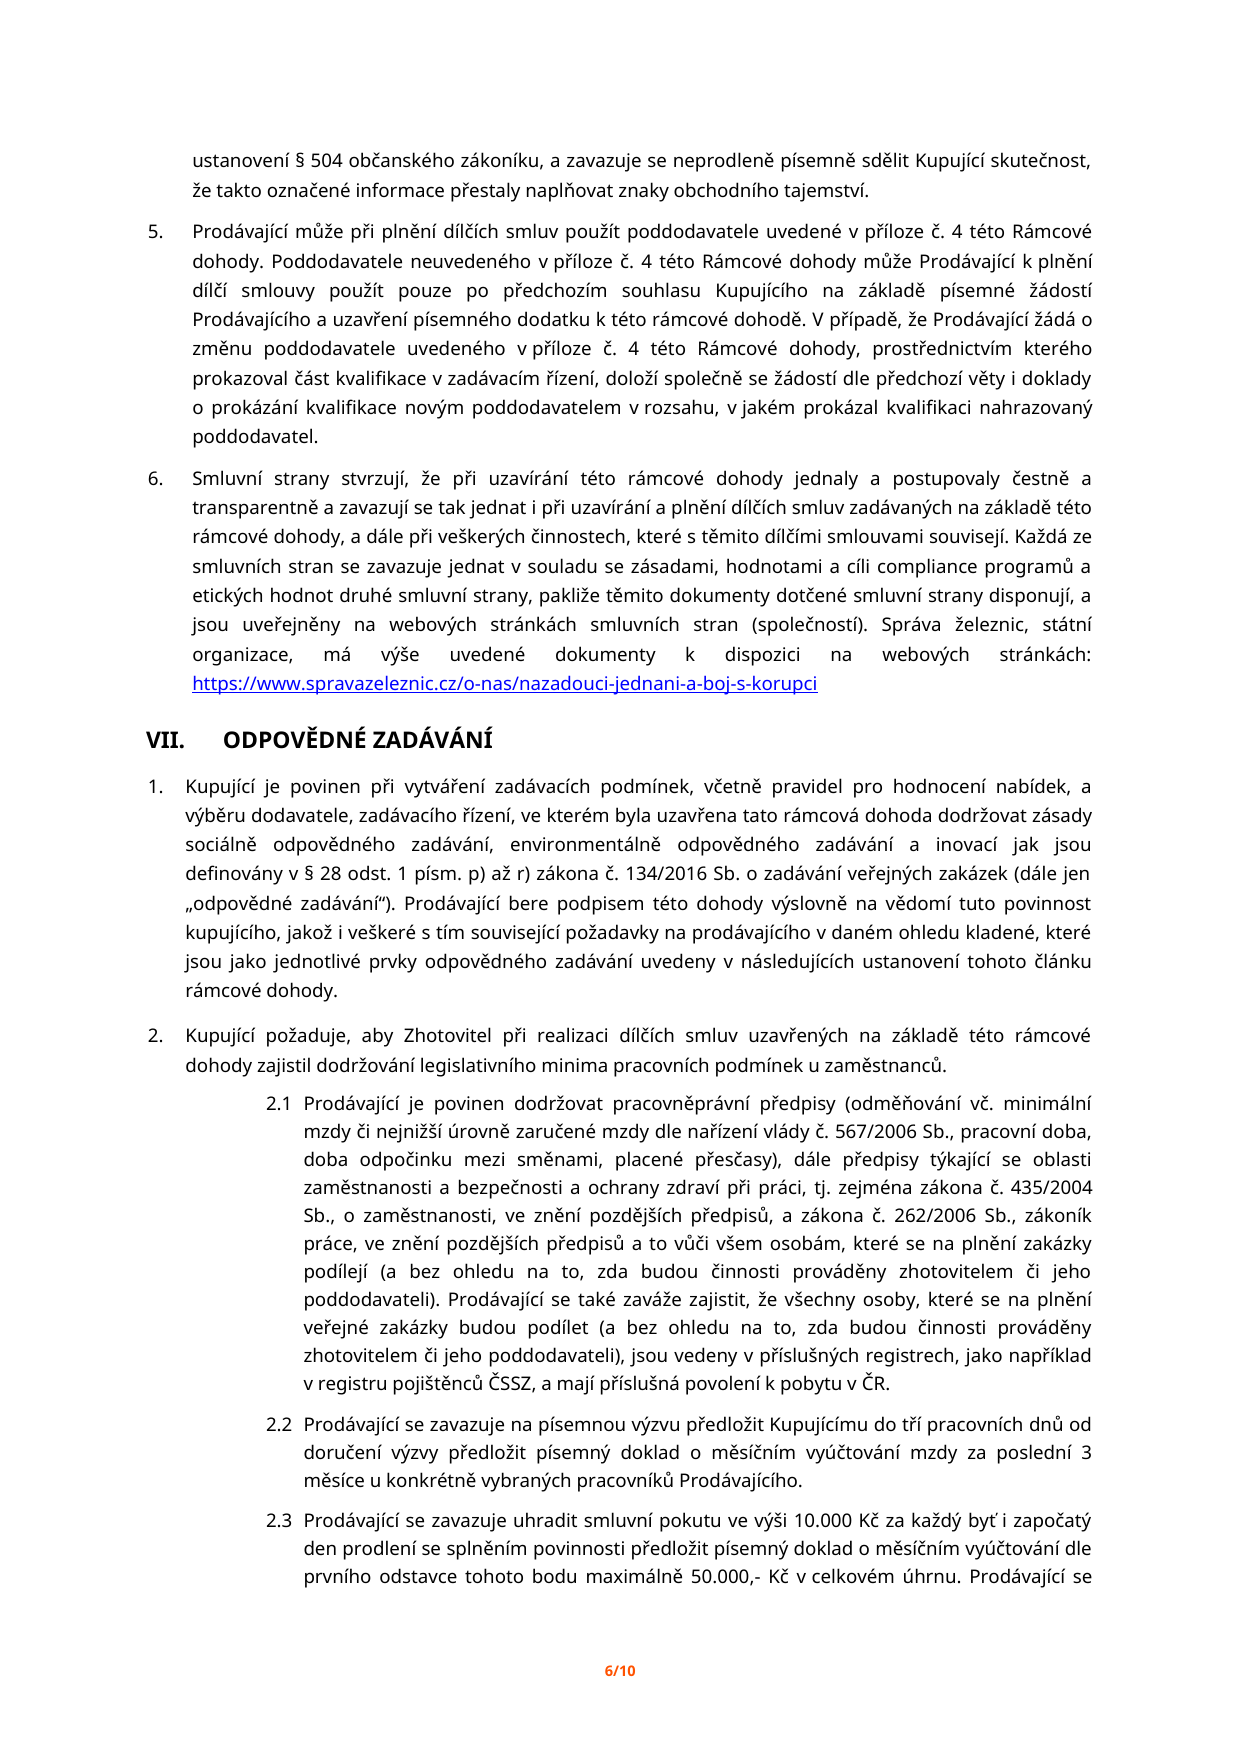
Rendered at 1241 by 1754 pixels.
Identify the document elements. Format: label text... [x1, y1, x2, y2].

list Prodávající může při plnění dílčích smluv použít poddodavatele uvedené v příloze č. 4 této Rámcové dohody. Poddodavatele neuvedeného v příloze č. 4 této Rámcové dohody může Prodávající k plnění dílčí smlouvy použít pouze po předchozím souhlasu Kupujícího na základě písemné žádostí Prodávajícího a uzavření písemného dodatku k této rámcové dohodě. V případě, že Prodávající žádá o změnu poddodavatele uvedeného v příloze č. 4 této Rámcové dohody, prostřednictvím kterého prokazoval část kvalifikace v zadávacím řízení, doloží společně se žádostí dle předchozí věty i doklady o prokázání kvalifikace novým poddodavatelem v rozsahu, v jakém prokázal kvalifikaci nahrazovaný poddodavatel. [148, 219, 1093, 449]
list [266, 1508, 1093, 1589]
list Prodávající je povinen dodržovat pracovněprávní předpisy (odměňování vč. minimální mzdy či nejnižší úrovně zaručené mzdy dle nařízení vlády č. 567/2006 Sb., pracovní doba, doba odpočinku mezi směnami, placené přesčasy), dále předpisy týkající se oblasti zaměstnanosti a bezpečnosti a ochrany zdraví při práci, tj. zejména zákona č. 435/2004 Sb., o zaměstnanosti, ve znění pozdějších předpisů, a zákona č. 262/2006 Sb., zákoník práce, ve znění pozdějších předpisů a to vůči všem osobám, které se na plnění zakázky podílejí (a bez ohledu na to, zda budou činnosti prováděny zhotovitelem či jeho poddodavateli). Prodávající se také zaváže zajistit, že všechny osoby, které se na plnění veřejné zakázky budou podílet (a bez ohledu na to, zda budou činnosti prováděny zhotovitelem či jeho poddodavateli), jsou vedeny v příslušných registrech, jako například v registru pojištěnců ČSSZ, a mají příslušná povolení k pobytu v ČR. [266, 1090, 1093, 1396]
list Smluvní strany stvrzují, že při uzavírání této rámcové dohody jednaly a postupovaly čestně a transparentně a zavazují se tak jednat i při uzavírání a plnění dílčích smluv zadávaných na základě této rámcové dohody, a dále při veškerých činnostech, které s těmito dílčími smlouvami souvisejí. Každá ze smluvních stran se zavazuje jednat v souladu se zásadami, hodnotami a cíli compliance programů a etických hodnot druhé smluvní strany, pakliže těmito dokumenty dotčené smluvní strany disponují, a jsou uveřejněny na webových stránkách smluvních stran (společností). Správa železnic, státní organizace, má výše uvedené dokumenty k dispozici na webových stránkách: https://www.spravazeleznic.cz/o-nas/nazadouci-jednani-a-boj-s-korupci [148, 465, 1093, 696]
list ODPOVĚDNÉ ZADÁVÁNÍ [185, 724, 1093, 756]
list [148, 148, 1093, 202]
list Kupující požaduje, aby Zhotovitel při realizaci dílčích smluv uzavřených na základě této rámcové dohody zajistil dodržování legislativního minima pracovních podmínek u zaměstnanců. [148, 1019, 1093, 1078]
list Kupující je povinen při vytváření zadávacích podmínek, včetně pravidel pro hodnocení nabídek, a výběru dodavatele, zadávacího řízení, ve kterém byla uzavřena tato rámcová dohoda dodržovat zásady sociálně odpovědného zadávání, environmentálně odpovědného zadávání a inovací jak jsou definovány v § 28 odst. 1 písm. p) až r) zákona č. 134/2016 Sb. o zadávání veřejných zakázek (dále jen „odpovědné zadávání“). Prodávající bere podpisem této dohody výslovně na vědomí tuto povinnost kupujícího, jakož i veškeré s tím související požadavky na prodávajícího v daném ohledu kladené, které jsou jako jednotlivé prvky odpovědného zadávání uvedeny v následujících ustanovení tohoto článku rámcové dohody. [148, 773, 1093, 1003]
list Prodávající se zavazuje na písemnou výzvu předložit Kupujícímu do tří pracovních dnů od doručení výzvy předložit písemný doklad o měsíčním vyúčtování mzdy za poslední 3 měsíce u konkrétně vybraných pracovníků Prodávajícího. [266, 1411, 1093, 1493]
